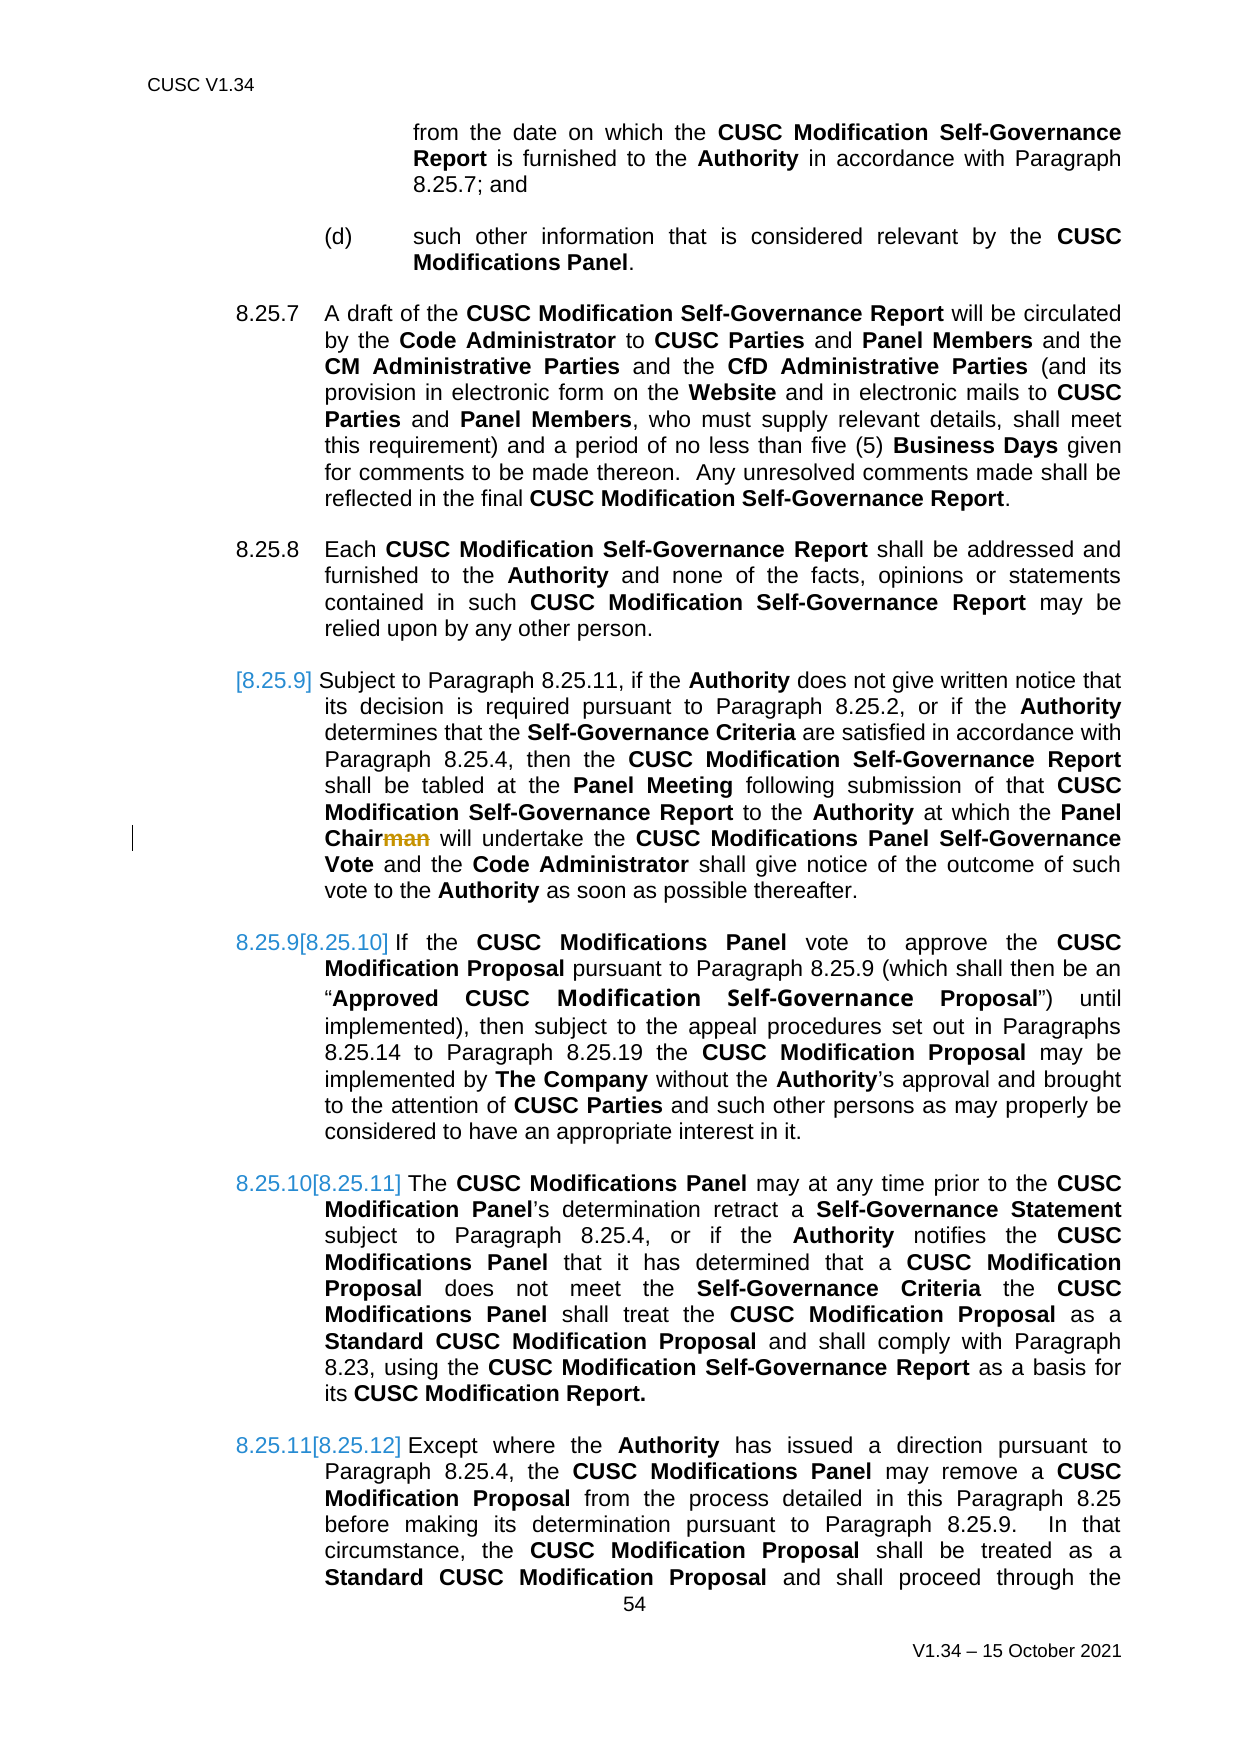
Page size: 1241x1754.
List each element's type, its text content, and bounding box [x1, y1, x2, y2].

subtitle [236, 1432, 1122, 1590]
subtitle Subject to Paragraph 8.25.11, if the Authority does not give written notice that its decision is required pursuant to Paragraph 8.25.2, or if the Authority determines that the Self-Governance Criteria are satisfied in accordance with Paragraph 8.25.4, then the CUSC Modification Self-Governance Report shall be tabled at the Panel Meeting following submission of that CUSC Modification Self-Governance Report to the Authority at which the Panel Chair will undertake the CUSC Modifications Panel Self-Governance Vote and the Code Administrator shall give notice of the outcome of such vote to the Authority as soon as possible thereafter. [236, 667, 1122, 904]
subtitle such other information that is considered relevant by the CUSC Modifications Panel. [324, 223, 1122, 275]
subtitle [324, 118, 1122, 198]
subtitle The CUSC Modifications Panel may at any time prior to the CUSC Modification Panel’s determination retract a Self-Governance Statement subject to Paragraph 8.25.4, or if the Authority notifies the CUSC Modifications Panel that it has determined that a CUSC Modification Proposal does not meet the Self-Governance Criteria the CUSC Modifications Panel shall treat the CUSC Modification Proposal as a Standard CUSC Modification Proposal and shall comply with Paragraph 8.23, using the CUSC Modification Self-Governance Report as a basis for its CUSC Modification Report. [236, 1169, 1122, 1407]
subtitle A draft of the CUSC Modification Self-Governance Report will be circulated by the Code Administrator to CUSC Parties and Panel Members and the CM Administrative Parties and the CfD Administrative Parties (and its provision in electronic form on the Website and in electronic mails to CUSC Parties and Panel Members, who must supply relevant details, shall meet this requirement) and a period of no less than five (5) Business Days given for comments to be made thereon. Any unresolved comments made shall be reflected in the final CUSC Modification Self-Governance Report. [236, 300, 1122, 511]
subtitle If the CUSC Modifications Panel vote to approve the CUSC Modification Proposal pursuant to Paragraph 8.25.9 (which shall then be an “Approved CUSC Modification Self-Governance Proposal”) until implemented), then subject to the appeal procedures set out in Paragraphs 8.25.14 to Paragraph 8.25.19 the CUSC Modification Proposal may be implemented by The Company without the Authority’s approval and brought to the attention of CUSC Parties and such other persons as may properly be considered to have an appropriate interest in it. [236, 929, 1122, 1144]
subtitle Each CUSC Modification Self-Governance Report shall be addressed and furnished to the Authority and none of the facts, opinions or statements contained in such CUSC Modification Self-Governance Report may be relied upon by any other person. [236, 536, 1122, 642]
